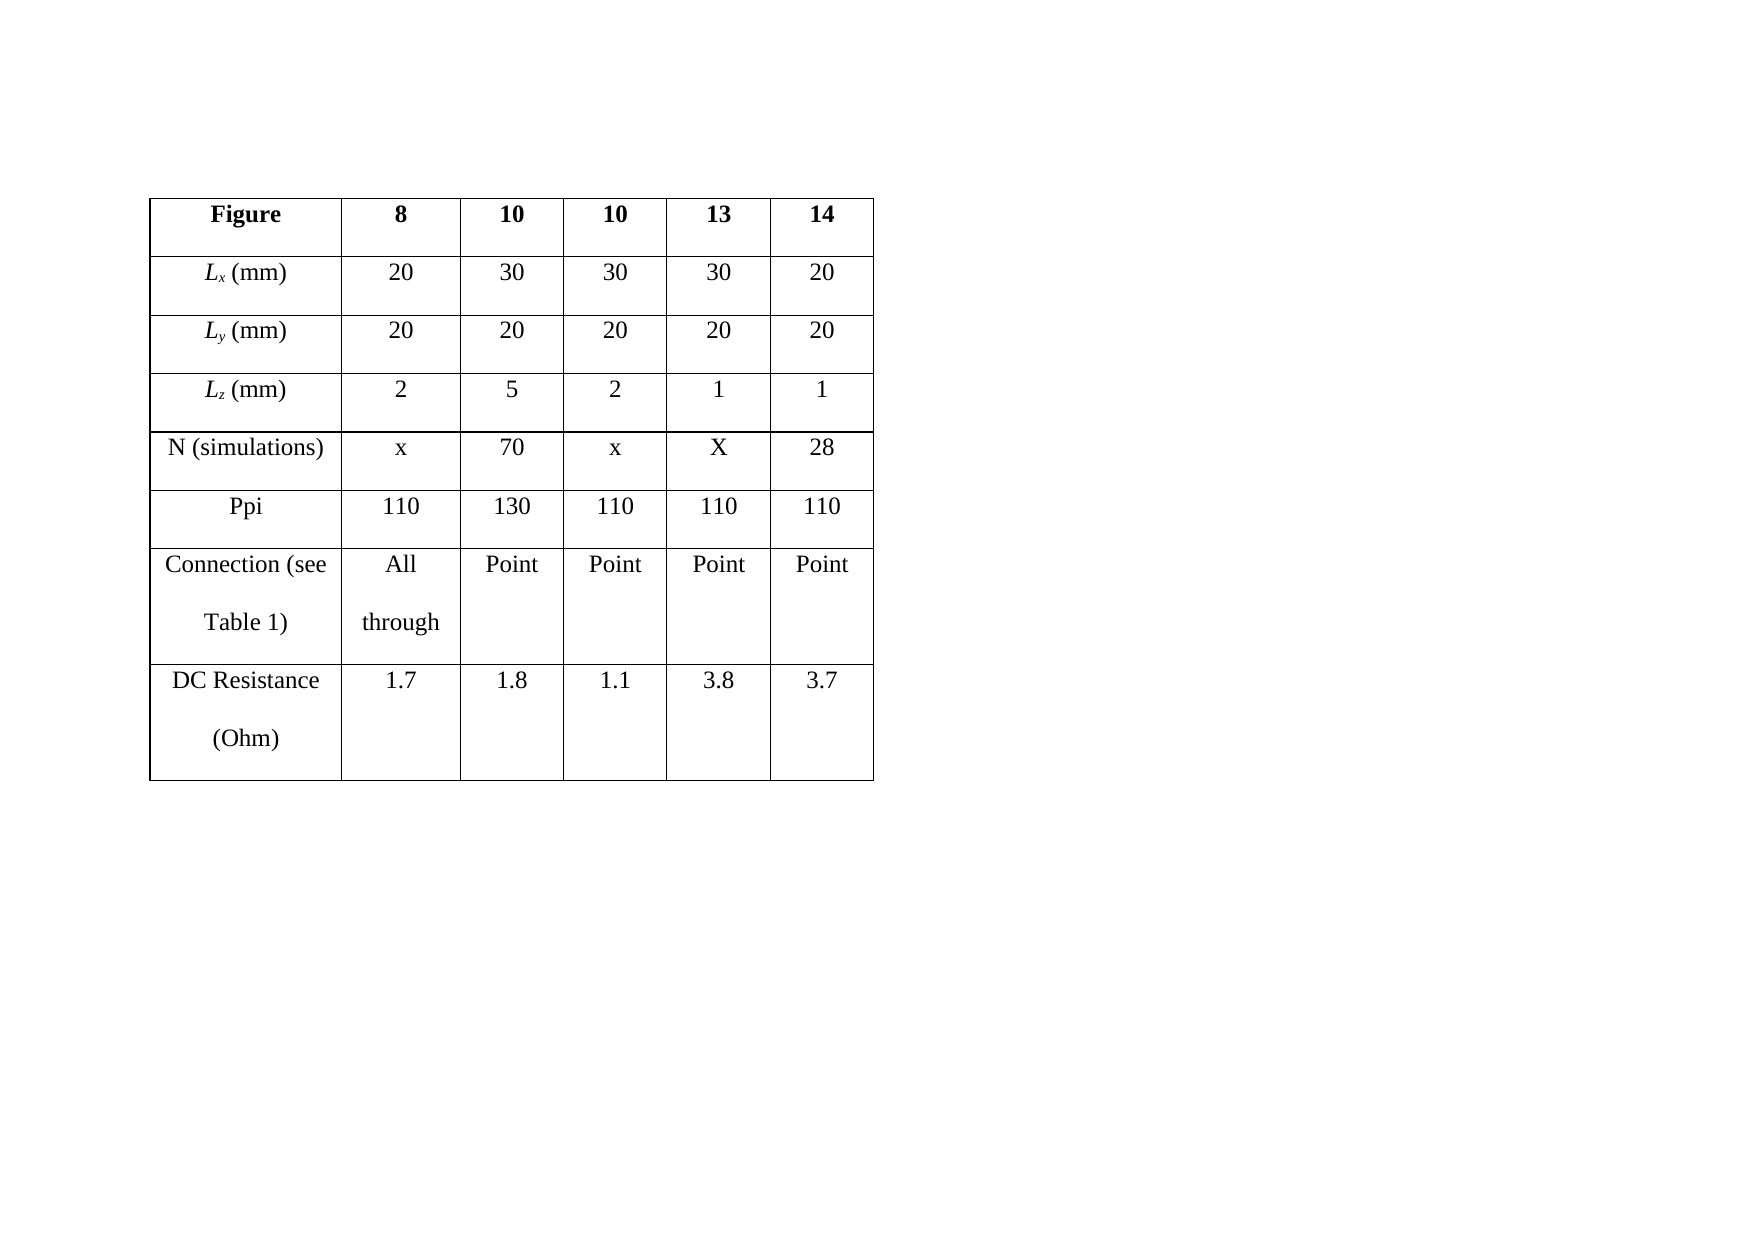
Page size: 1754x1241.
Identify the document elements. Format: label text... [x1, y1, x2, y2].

table_cell 28 [771, 433, 873, 490]
table_cell 2 [564, 374, 666, 431]
table_cell 110 [667, 491, 770, 548]
table_cell Ppi [151, 491, 341, 548]
table_cell 30 [461, 257, 563, 314]
table_cell 5 [461, 374, 563, 431]
table_cell 1 [771, 374, 873, 431]
table_cell Point [461, 549, 563, 664]
table_header 8 [342, 199, 460, 256]
table_cell 20 [771, 316, 873, 373]
table_cell Point [667, 549, 770, 664]
table_cell 30 [564, 257, 666, 314]
table_cell 20 [342, 257, 460, 314]
table_header 10 [461, 199, 563, 256]
table_cell 3.8 [667, 665, 770, 780]
table_header 14 [771, 199, 873, 256]
table_cell 1.7 [342, 665, 460, 780]
table_cell 110 [564, 491, 666, 548]
table_cell 20 [564, 316, 666, 373]
table_cell 70 [461, 433, 563, 490]
table_cell 1 [667, 374, 770, 431]
table_cell Connection (see Table 1) [151, 549, 341, 664]
table_cell N (simulations) [151, 433, 341, 490]
table_cell Lx (mm) [151, 257, 341, 314]
table_cell 2 [342, 374, 460, 431]
table_cell 1.8 [461, 665, 563, 780]
table_cell 1.1 [564, 665, 666, 780]
table_cell 20 [342, 316, 460, 373]
table_cell 110 [771, 491, 873, 548]
table_cell X [667, 433, 770, 490]
table_cell 130 [461, 491, 563, 548]
table_cell 20 [667, 316, 770, 373]
table_cell 20 [771, 257, 873, 314]
table_cell 20 [461, 316, 563, 373]
table_cell x [564, 433, 666, 490]
table_cell DC Resistance (Ohm) [151, 665, 341, 780]
table_cell 3.7 [771, 665, 873, 780]
table_header 13 [667, 199, 770, 256]
table_cell 110 [342, 491, 460, 548]
table_cell Ly (mm) [151, 316, 341, 373]
table_cell All through [342, 549, 460, 664]
table_cell Point [771, 549, 873, 664]
table_cell Lz (mm) [151, 374, 341, 431]
table_cell Point [564, 549, 666, 664]
table_header Figure [151, 199, 341, 256]
table_cell 30 [667, 257, 770, 314]
table_header 10 [564, 199, 666, 256]
table_cell x [342, 433, 460, 490]
